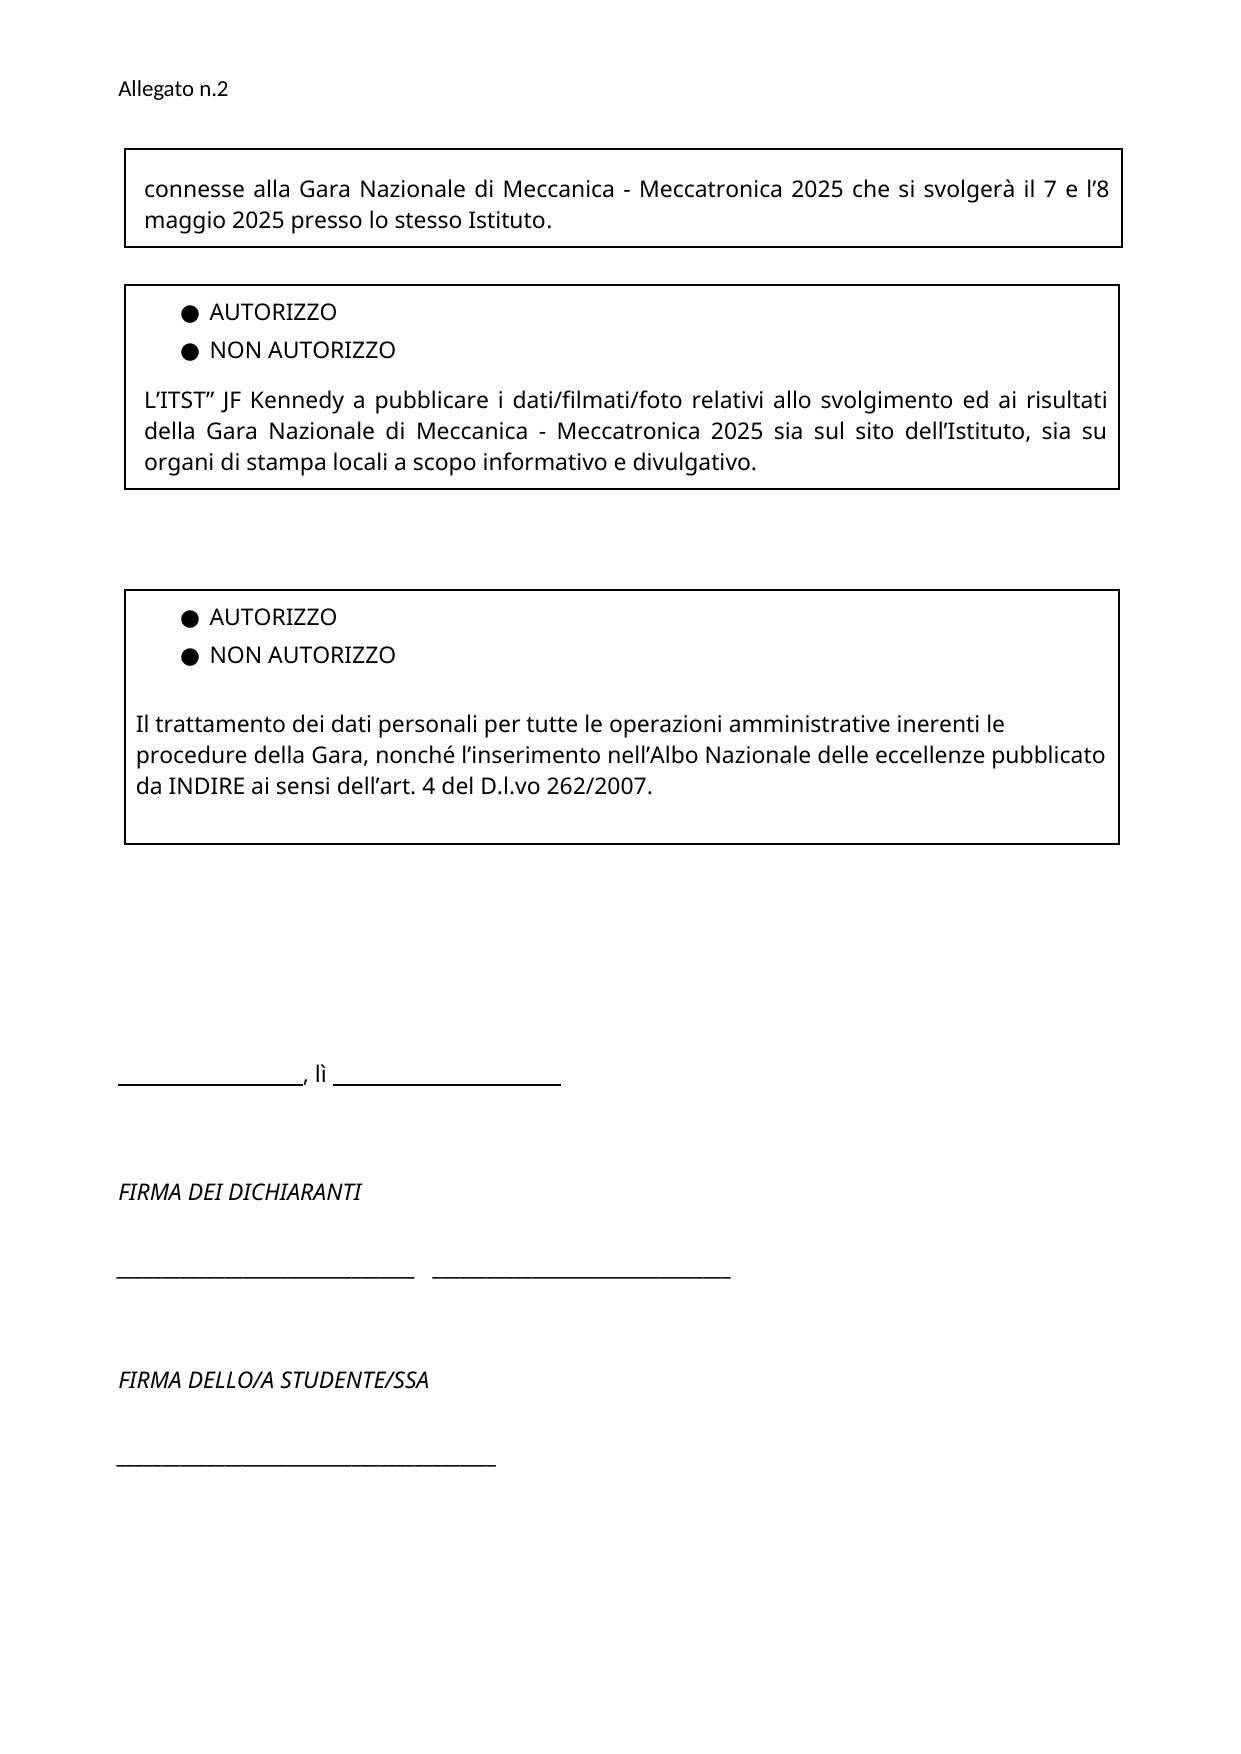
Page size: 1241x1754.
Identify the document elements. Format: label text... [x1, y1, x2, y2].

text , lì [118, 1058, 1122, 1089]
table_header AUTORIZZO NON AUTORIZZO L’ITST” JF Kennedy a pubblicare i dati/filmati/foto relativi allo svolgimento ed ai risultati della Gara Nazionale di Meccanica - Meccatronica 2025 sia sul sito dell’Istituto, sia su organi di stampa locali a scopo informativo e divulgativo. [126, 286, 1118, 488]
text _________________________________ _________________________________ [118, 1251, 1122, 1282]
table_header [126, 150, 1121, 246]
text FIRMA DEI DICHIARANTI [118, 1176, 1122, 1207]
text FIRMA DELLO/A STUDENTE/SSA [118, 1363, 1122, 1395]
table_header AUTORIZZO NON AUTORIZZO Il trattamento dei dati personali per tutte le operazioni amministrative inerenti le procedure della Gara, nonché l’inserimento nell’Albo Nazionale delle eccellenze pubblicato da INDIRE ai sensi dell’art. 4 del D.l.vo 262/2007. [126, 591, 1118, 843]
text __________________________________________ [118, 1438, 1122, 1470]
